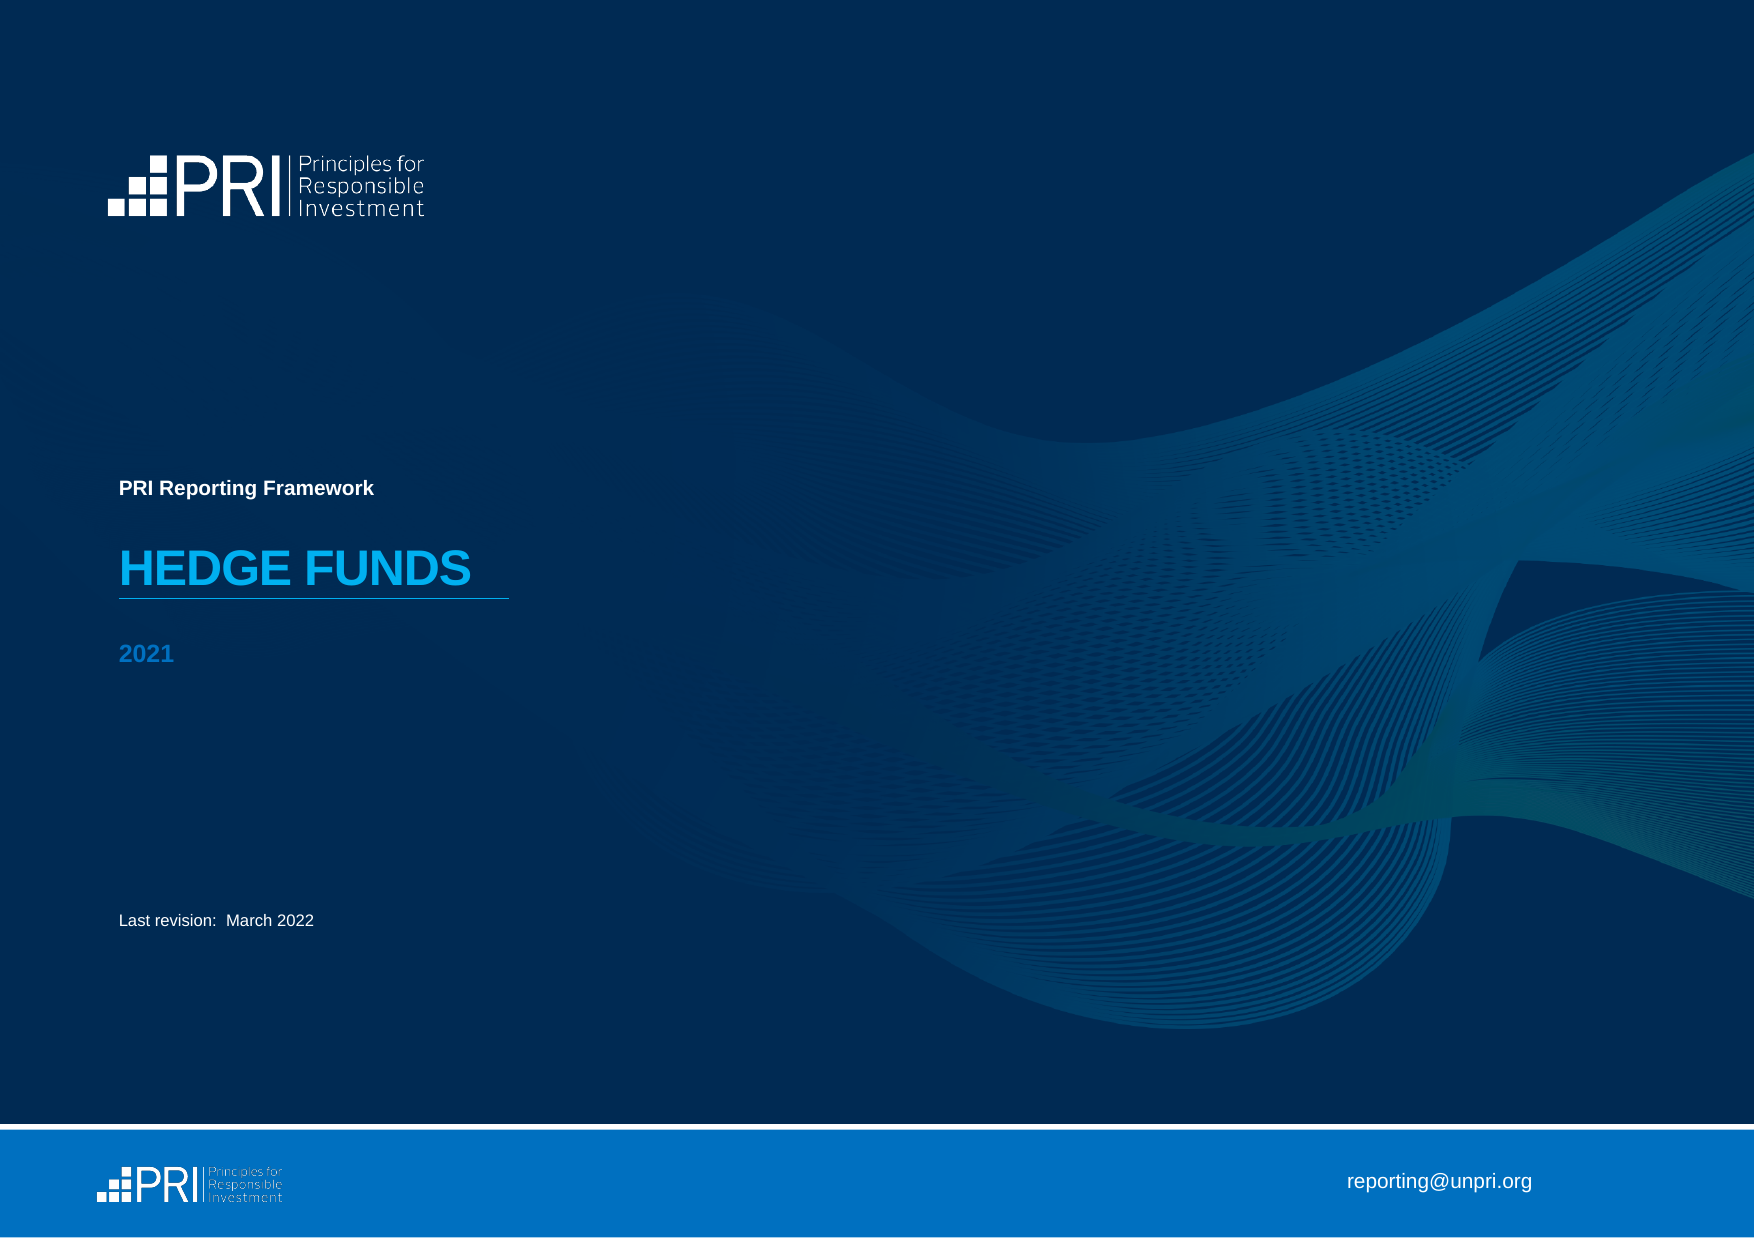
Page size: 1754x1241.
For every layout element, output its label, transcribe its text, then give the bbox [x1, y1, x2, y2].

subtitle Acknowledgements [103, 337, 1650, 385]
picture [0, 0, 1754, 1124]
picture [94, 1163, 284, 1205]
